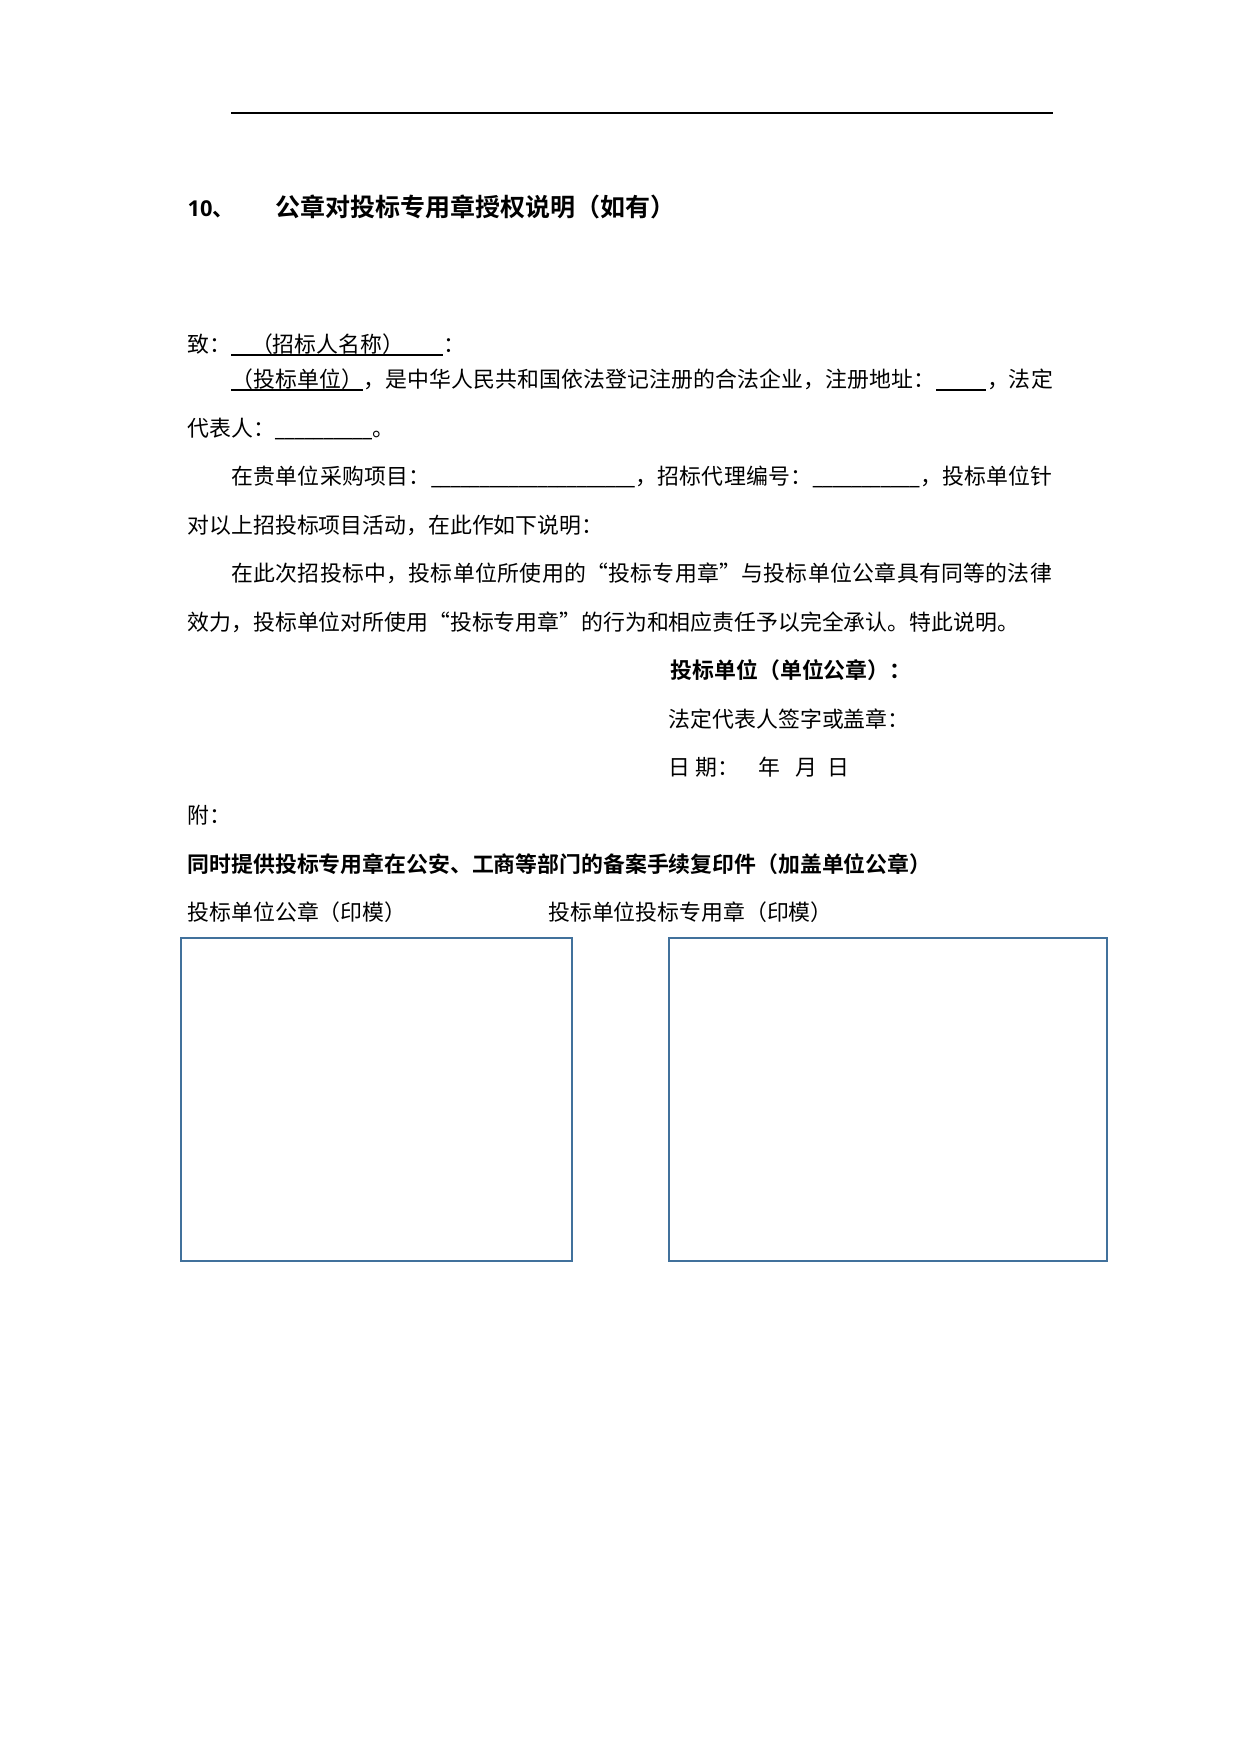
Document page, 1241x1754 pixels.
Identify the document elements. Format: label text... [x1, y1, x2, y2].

text 在此次招投标中，投标单位所使用的“投标专用章”与投标单位公章具有同等的法律效力，投标单位对所使用“投标专用章”的行为和相应责任予以完全承认。特此说明。 [187, 556, 1053, 637]
text （投标单位），是中华人民共和国依法登记注册的合法企业，注册地址： ，法定代表人：__________。 [187, 362, 1053, 443]
text 附： [187, 798, 1053, 830]
text 日 期： 年 月 日 [187, 749, 1053, 782]
text 投标单位（单位公章）： [187, 653, 1053, 685]
text 法定代表人签字或盖章： [187, 701, 1053, 734]
text 同时提供投标专用章在公安、工商等部门的备案手续复印件（加盖单位公章） [187, 846, 1053, 879]
text 投标单位公章（印模） 投标单位投标专用章（印模） [187, 894, 1053, 927]
subtitle 公章对投标专用章授权说明（如有） [187, 173, 1053, 238]
text 致： （招标人名称） ： [187, 316, 1053, 362]
text 在贵单位采购项目：_____________________，招标代理编号：___________，投标单位针对以上招投标项目活动，在此作如下说明： [187, 459, 1053, 540]
